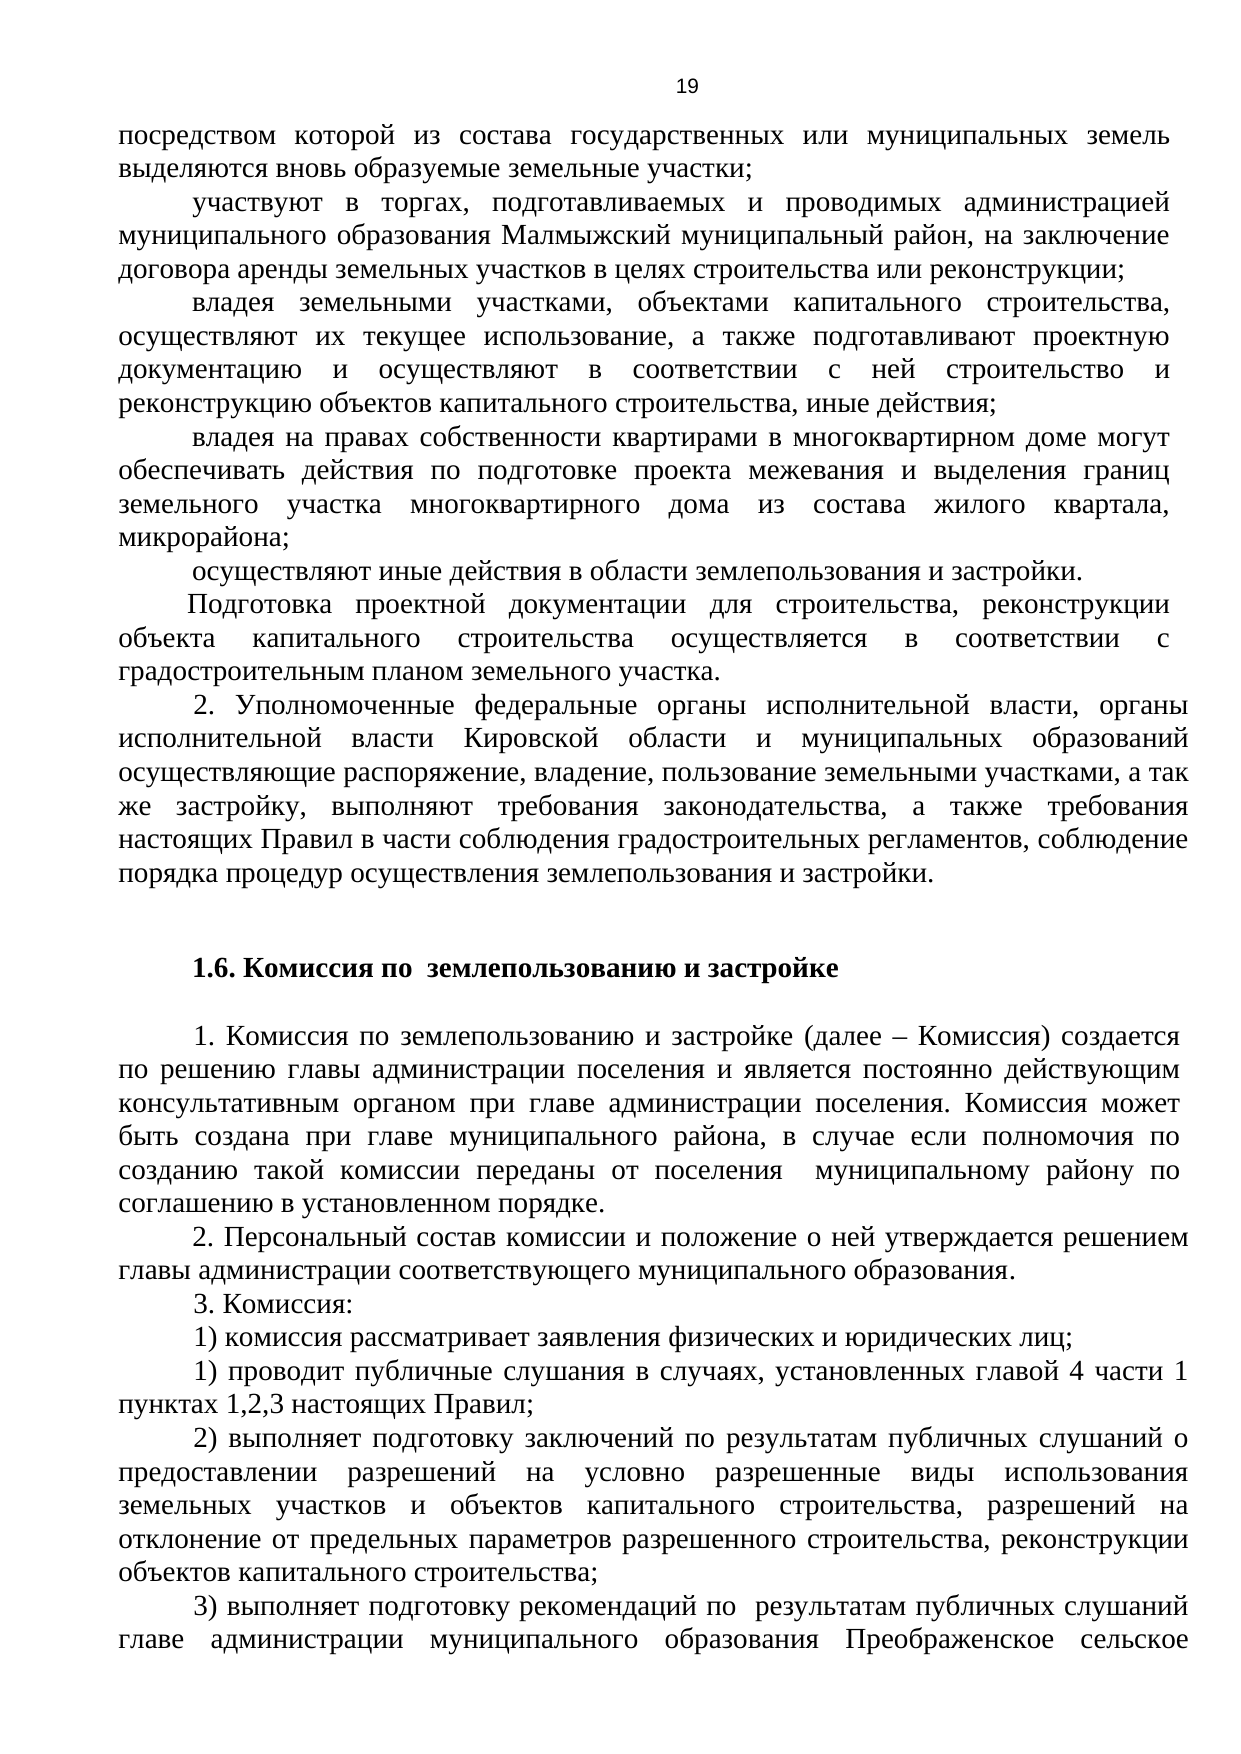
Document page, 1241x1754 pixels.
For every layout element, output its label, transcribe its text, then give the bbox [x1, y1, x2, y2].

text 2) выполняет подготовку заключений по результатам публичных слушаний о предоставлении разрешений на условно разрешенные виды использования земельных участков и объектов капитального строительства, разрешений на отклонение от предельных параметров разрешенного строительства, реконструкции объектов капитального строительства; [118, 1420, 1189, 1588]
text Подготовка проектной документации для строительства, реконструкции объекта капитального строительства осуществляется в соответствии с градостроительным планом земельного участка. [118, 586, 1171, 687]
text 1) комиссия рассматривает заявления физических и юридических лиц; [118, 1319, 1189, 1353]
text участвуют в торгах, подготавливаемых и проводимых администрацией муниципального образования Малмыжский муниципальный район, на заключение договора аренды земельных участков в целях строительства или реконструкции; [118, 184, 1171, 284]
text 1) проводит публичные слушания в случаях, установленных главой 4 части 1 пунктах 1,2,3 настоящих Правил; [118, 1353, 1189, 1420]
text владея на правах собственности квартирами в многоквартирном доме могут обеспечивать действия по подготовке проекта межевания и выделения границ земельного участка многоквартирного дома из состава жилого квартала, микрорайона; [118, 419, 1171, 553]
text 3. Комиссия: [118, 1286, 1189, 1319]
text 2. Уполномоченные федеральные органы исполнительной власти, органы исполнительной власти Кировской области и муниципальных образований осуществляющие распоряжение, владение, пользование земельными участками, а так же застройку, выполняют требования законодательства, а также требования настоящих Правил в части соблюдения градостроительных регламентов, соблюдение порядка процедур осуществления землепользования и застройки. [118, 687, 1190, 888]
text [118, 1588, 1189, 1655]
subtitle 1.6. Комиссия по землепользованию и застройке [118, 951, 1187, 984]
text 2. Персональный состав комиссии и положение о ней утверждается решением главы администрации соответствующего муниципального образования. [118, 1219, 1189, 1286]
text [118, 117, 1171, 184]
text владея земельными участками, объектами капитального строительства, осуществляют их текущее использование, а также подготавливают проектную документацию и осуществляют в соответствии с ней строительство и реконструкцию объектов капитального строительства, иные действия; [118, 284, 1171, 419]
text осуществляют иные действия в области землепользования и застройки. [118, 553, 1171, 586]
text 1. Комиссия по землепользованию и застройке (далее – Комиссия) создается по решению главы администрации поселения и является постоянно действующим консультативным органом при главе администрации поселения. Комиссия может быть создана при главе муниципального района, в случае если полномочия по созданию такой комиссии переданы от поселения муниципальному району по соглашению в установленном порядке. [118, 1018, 1181, 1219]
